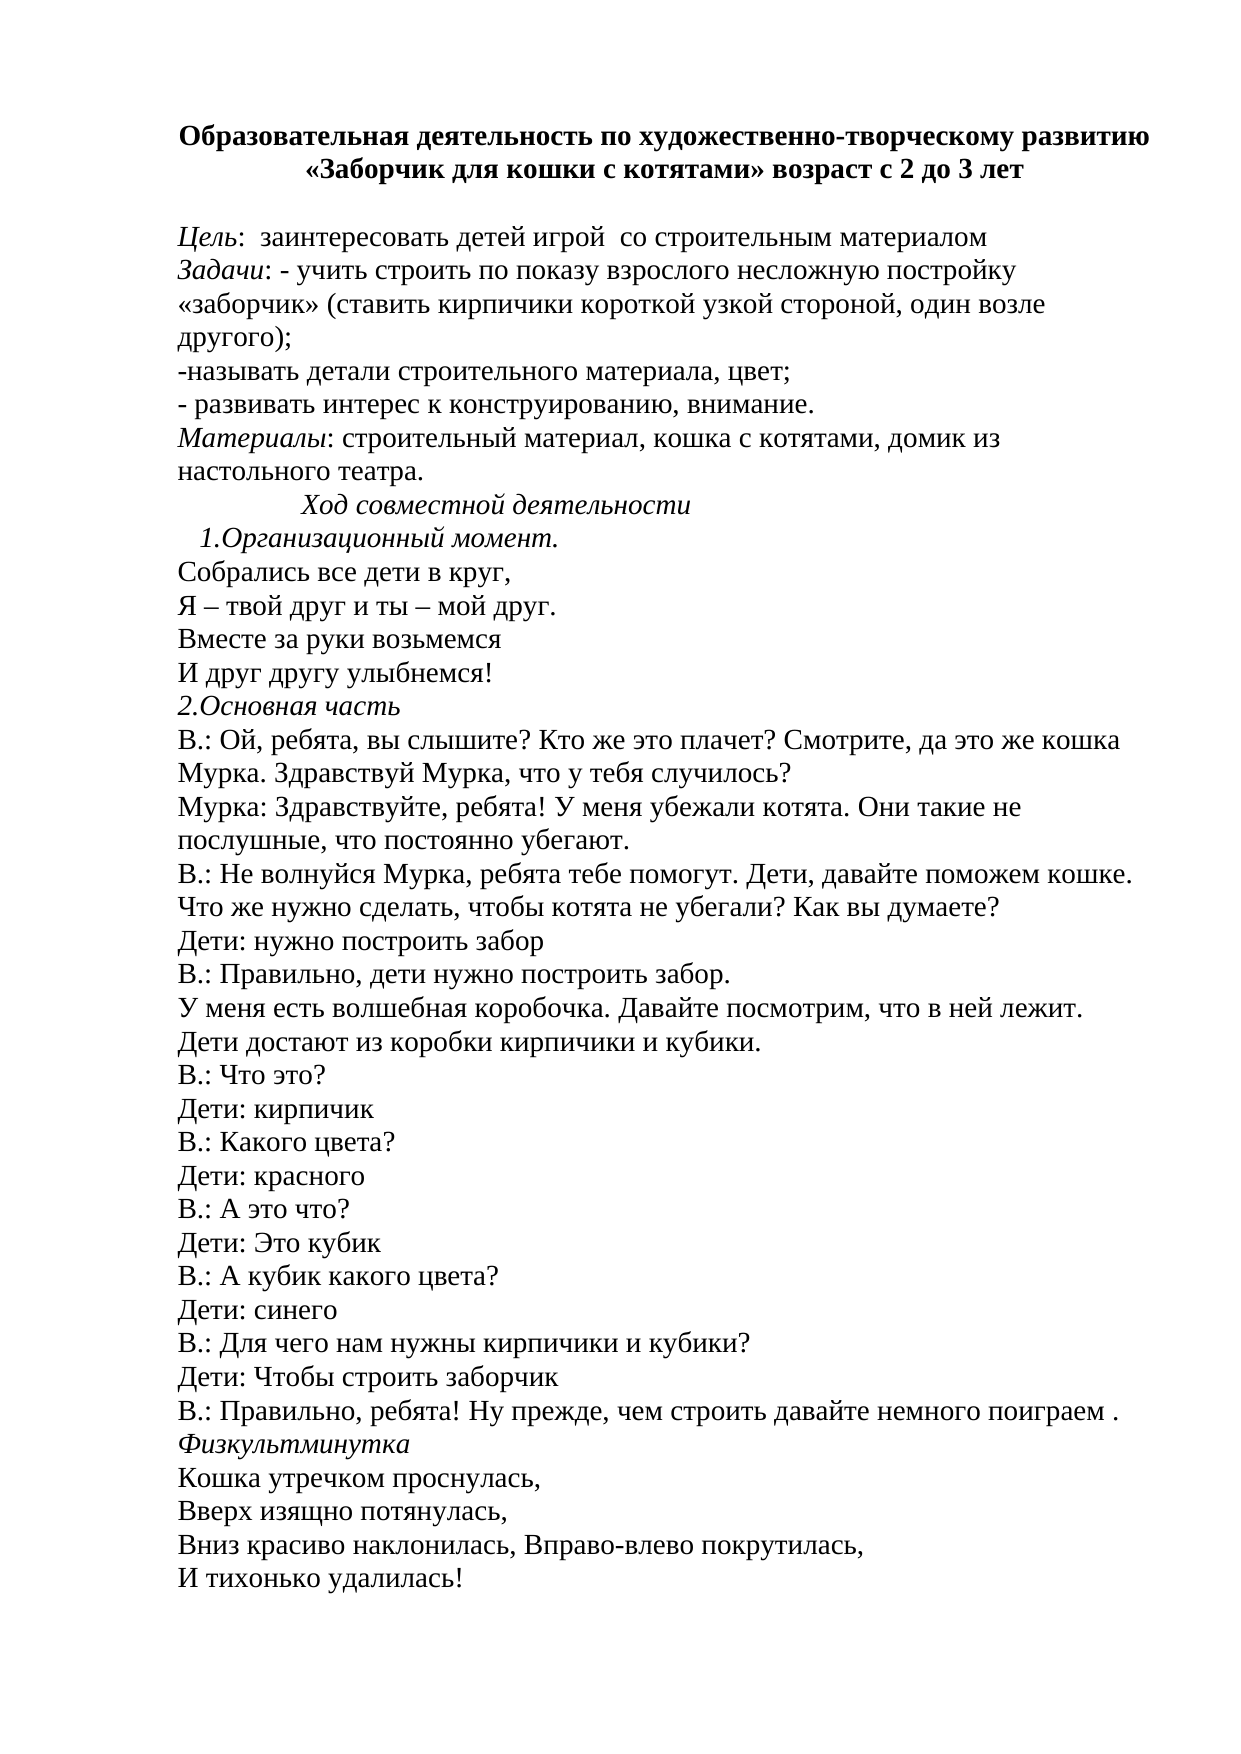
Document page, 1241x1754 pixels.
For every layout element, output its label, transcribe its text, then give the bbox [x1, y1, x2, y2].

text Собрались все дети в круг, [177, 554, 1152, 588]
text В.: Для чего нам нужны кирпичики и кубики? [177, 1326, 1152, 1359]
text Дети: синего [177, 1292, 1152, 1326]
text И тихонько удалилась! [177, 1560, 1152, 1594]
text - развивать интерес к конструированию, внимание. [177, 386, 1152, 420]
text Что же нужно сделать, чтобы котята не убегали? Как вы думаете? [177, 889, 1152, 923]
text Задачи: - учить строить по показу взрослого несложную постройку «заборчик» (ставить кирпичики короткой узкой стороной, один возле другого); [177, 252, 1152, 353]
text В.: Ой, ребята, вы слышите? Кто же это плачет? Смотрите, да это же кошка Мурка. Здравствуй Мурка, что у тебя случилось? [177, 722, 1152, 789]
text -называть детали строительного материала, цвет; [177, 353, 1152, 386]
text Физкультминутка [177, 1426, 1152, 1460]
text В.: А кубик какого цвета? [177, 1258, 1152, 1292]
text Ход совместной деятельности [177, 487, 1152, 521]
text 1.Организационный момент. [177, 521, 1152, 554]
text Мурка: Здравствуйте, ребята! У меня убежали котята. Они такие не послушные, что постоянно убегают. [177, 789, 1152, 856]
text Дети: нужно построить забор [177, 923, 1152, 957]
text И друг другу улыбнемся! [177, 655, 1152, 688]
text Цель: заинтересовать детей игрой со строительным материалом [177, 219, 1152, 252]
text У меня есть волшебная коробочка. Давайте посмотрим, что в ней лежит. [177, 990, 1152, 1024]
text Образовательная деятельность по художественно-творческому развитию «Заборчик для кошки с котятами» возраст с 2 до 3 лет [177, 118, 1152, 185]
text В.: Что это? [177, 1057, 1152, 1091]
text Дети: Это кубик [177, 1225, 1152, 1258]
text Вверх изящно потянулась, [177, 1493, 1152, 1527]
text В.: Какого цвета? [177, 1124, 1152, 1158]
text В.: Правильно, ребята! Ну прежде, чем строить давайте немного поиграем . [177, 1393, 1152, 1426]
text Дети: красного [177, 1158, 1152, 1191]
text В.: А это что? [177, 1191, 1152, 1225]
text Дети: Чтобы строить заборчик [177, 1359, 1152, 1393]
text 2.Основная часть [177, 688, 1152, 722]
text Вместе за руки возьмемся [177, 621, 1152, 655]
text Я – твой друг и ты – мой друг. [177, 588, 1152, 621]
text В.: Не волнуйся Мурка, ребята тебе помогут. Дети, давайте поможем кошке. [177, 856, 1152, 889]
text Вниз красиво наклонилась, Вправо-влево покрутилась, [177, 1527, 1152, 1560]
text Дети достают из коробки кирпичики и кубики. [177, 1024, 1152, 1057]
text Материалы: строительный материал, кошка с котятами, домик из настольного театра. [177, 420, 1152, 487]
text Кошка утречком проснулась, [177, 1460, 1152, 1493]
text В.: Правильно, дети нужно построить забор. [177, 957, 1152, 990]
text Дети: кирпичик [177, 1091, 1152, 1124]
